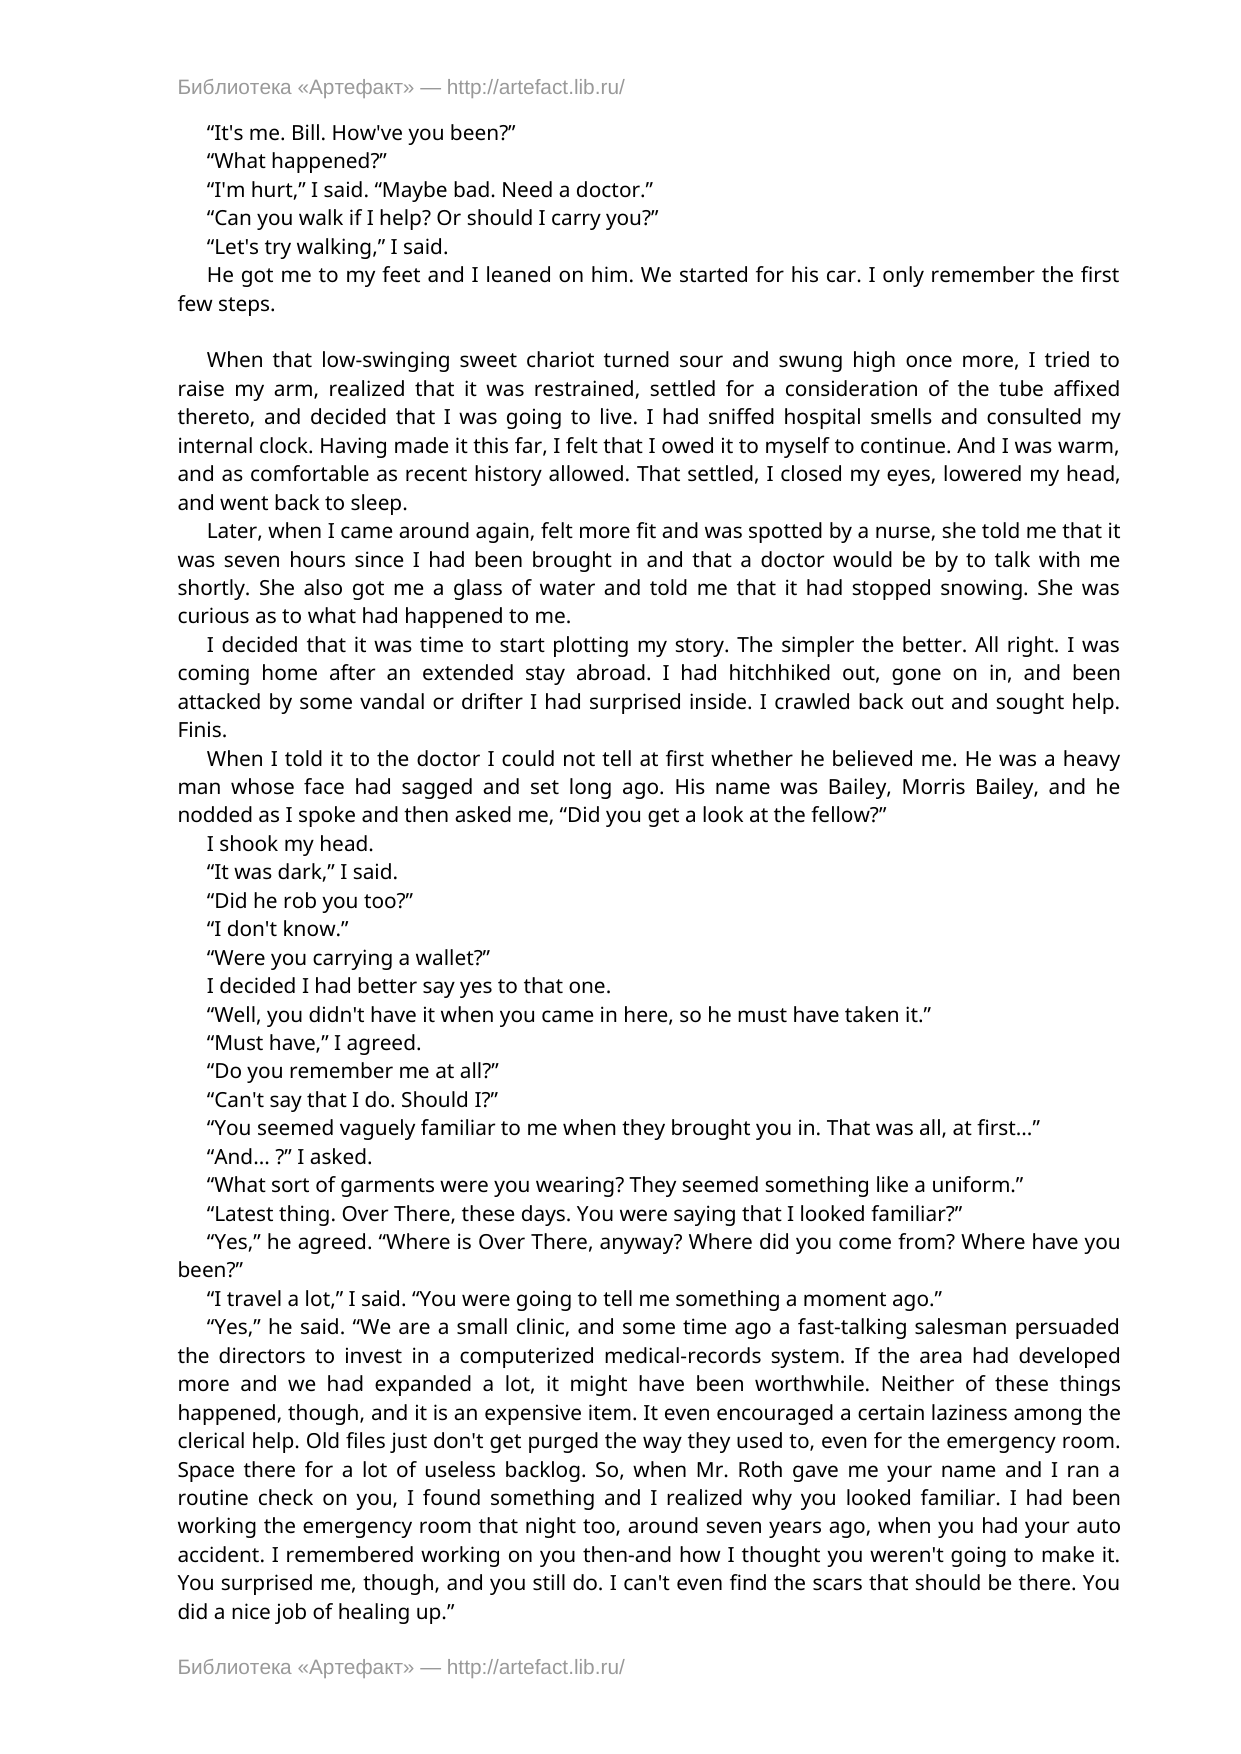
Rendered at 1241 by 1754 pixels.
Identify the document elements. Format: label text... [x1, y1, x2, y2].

text Later, when I came around again, felt more fit and was spotted by a nurse, she told me that it was seven hours since I had been brought in and that a doctor would be by to talk with me shortly. She also got me a glass of water and told me that it had stopped snowing. She was curious as to what had happened to me. [177, 516, 1122, 630]
text “Yes,” he agreed. “Where is Over There, anyway? Where did you come from? Where have you been?” [177, 1227, 1122, 1284]
text “Let's try walking,” I said. [177, 232, 1122, 260]
text “Well, you didn't have it when you came in here, so he must have taken it.” [177, 1000, 1122, 1028]
text “Must have,” I agreed. [177, 1028, 1122, 1057]
text “Were you carrying a wallet?” [177, 943, 1122, 971]
text “I'm hurt,” I said. “Maybe bad. Need a doctor.” [177, 175, 1122, 203]
text “What sort of garments were you wearing? They seemed something like a uniform.” [177, 1170, 1122, 1199]
text I decided that it was time to start plotting my story. The simpler the better. All right. I was coming home after an extended stay abroad. I had hitchhiked out, gone on in, and been attacked by some vandal or drifter I had surprised inside. I crawled back out and sought help. Finis. [177, 630, 1122, 744]
text “You seemed vaguely familiar to me when they brought you in. That was all, at first...” [177, 1113, 1122, 1142]
text When I told it to the doctor I could not tell at first whether he believed me. He was a heavy man whose face had sagged and set long ago. His name was Bailey, Morris Bailey, and he nodded as I spoke and then asked me, “Did you get a look at the fellow?” [177, 744, 1122, 829]
text “It's me. Bill. How've you been?” [177, 118, 1122, 147]
text “What happened?” [177, 147, 1122, 175]
text When that low-swinging sweet chariot turned sour and swung high once more, I tried to raise my arm, realized that it was restrained, settled for a consideration of the tube affixed thereto, and decided that I was going to live. I had sniffed hospital smells and consulted my internal clock. Having made it this far, I felt that I owed it to myself to continue. And I was warm, and as comfortable as recent history allowed. That settled, I closed my eyes, lowered my head, and went back to sleep. [177, 346, 1122, 516]
text “It was dark,” I said. [177, 857, 1122, 886]
text He got me to my feet and I leaned on him. We started for his car. I only remember the first few steps. [177, 260, 1122, 317]
text “Yes,” he said. “We are a small clinic, and some time ago a fast-talking salesman persuaded the directors to invest in a computerized medical-records system. If the area had developed more and we had expanded a lot, it might have been worthwhile. Neither of these things happened, though, and it is an expensive item. It even encouraged a certain laziness among the clerical help. Old files just don't get purged the way they used to, even for the emergency room. Space there for a lot of useless backlog. So, when Mr. Roth gave me your name and I ran a routine check on you, I found something and I realized why you looked familiar. I had been working the emergency room that night too, around seven years ago, when you had your auto accident. I remembered working on you then-and how I thought you weren't going to make it. You surprised me, though, and you still do. I can't even find the scars that should be there. You did a nice job of healing up.” [177, 1312, 1122, 1625]
text “Do you remember me at all?” [177, 1057, 1122, 1085]
text “Can you walk if I help? Or should I carry you?” [177, 203, 1122, 232]
text “And... ?” I asked. [177, 1142, 1122, 1170]
text I decided I had better say yes to that one. [177, 971, 1122, 1000]
text “Did he rob you too?” [177, 886, 1122, 914]
text “Can't say that I do. Should I?” [177, 1085, 1122, 1113]
text “I don't know.” [177, 914, 1122, 943]
text “I travel a lot,” I said. “You were going to tell me something a moment ago.” [177, 1284, 1122, 1312]
text I shook my head. [177, 829, 1122, 857]
text “Latest thing. Over There, these days. You were saying that I looked familiar?” [177, 1199, 1122, 1227]
